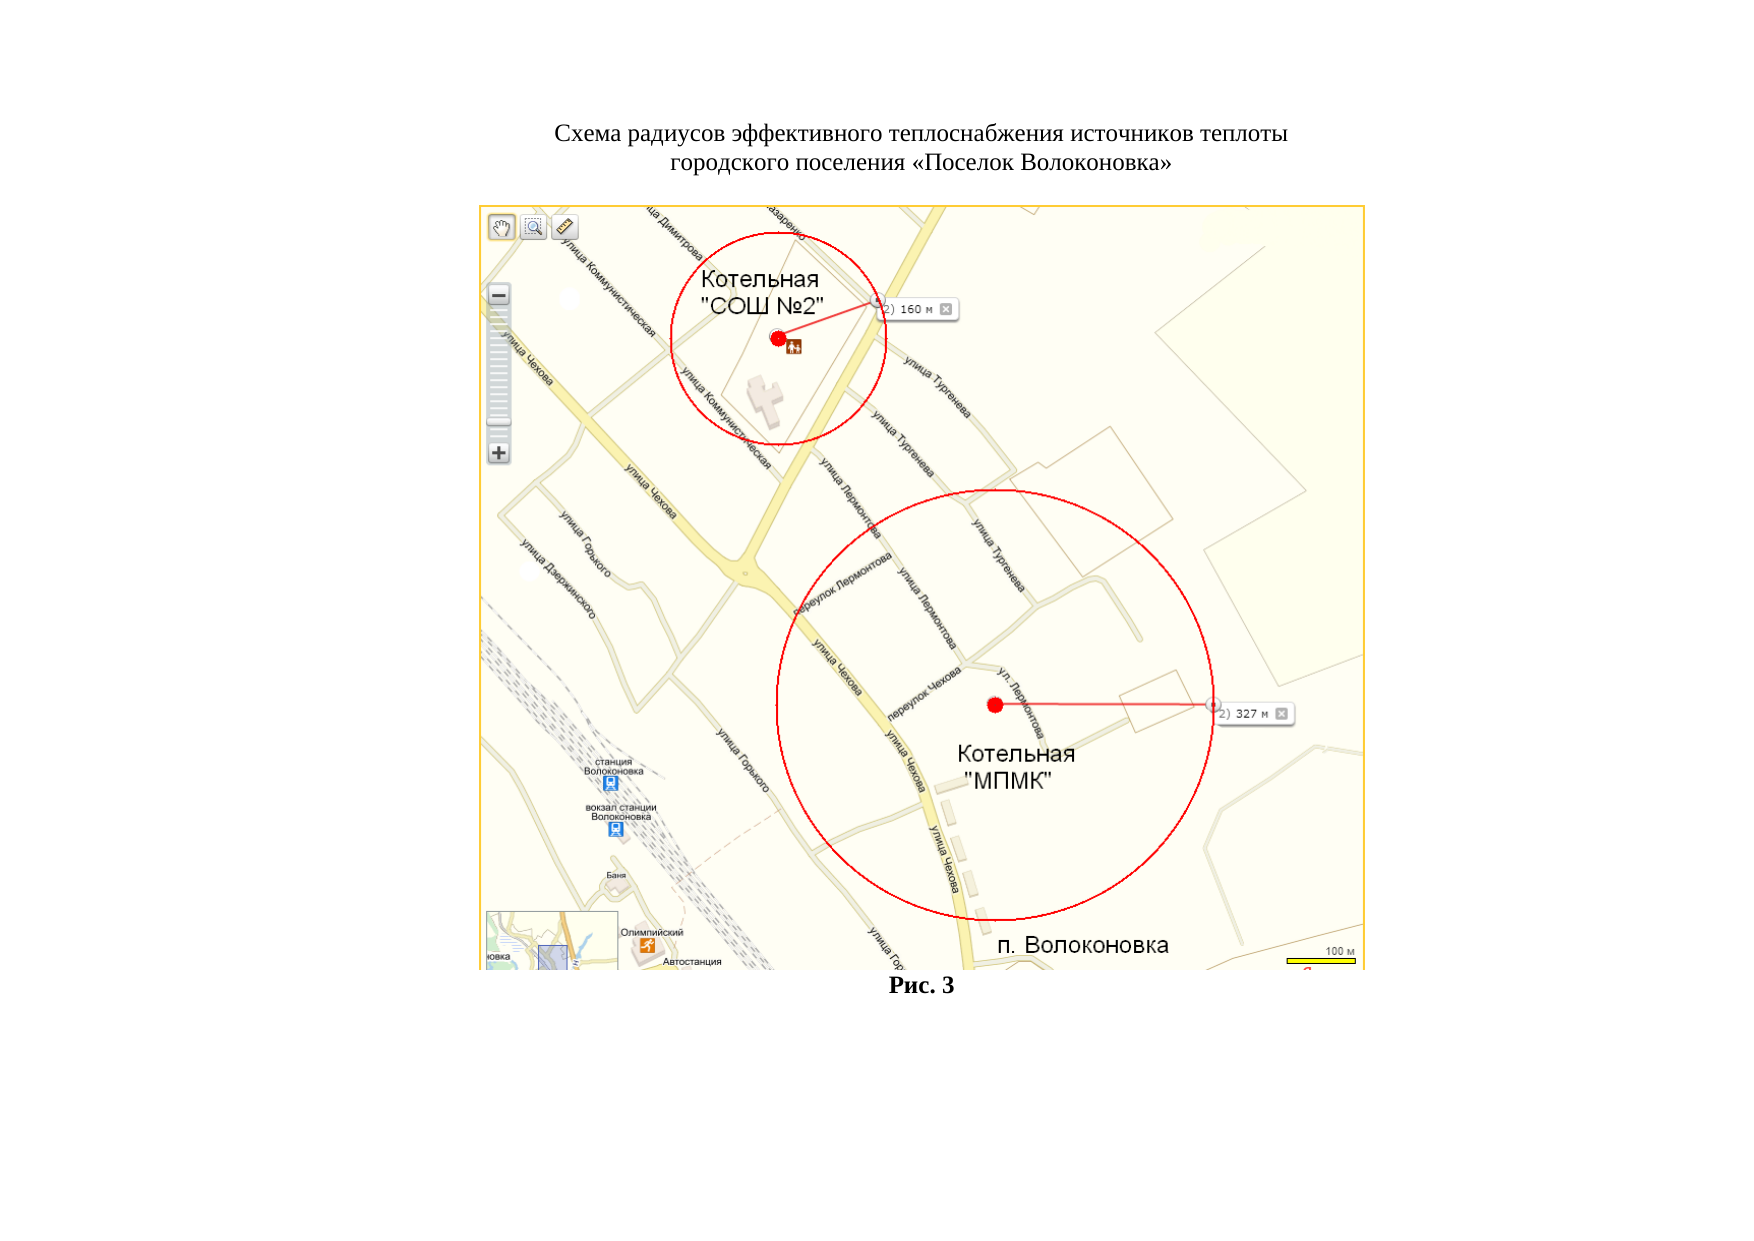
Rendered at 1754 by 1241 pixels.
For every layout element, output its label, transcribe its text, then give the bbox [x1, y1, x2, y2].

text городского поселения «Поселок Волоконовка» [177, 147, 1665, 176]
text Схема радиусов эффективного теплоснабжения источников теплоты [177, 118, 1665, 147]
text Рис. 3 [177, 970, 1665, 999]
picture [477, 204, 1366, 970]
